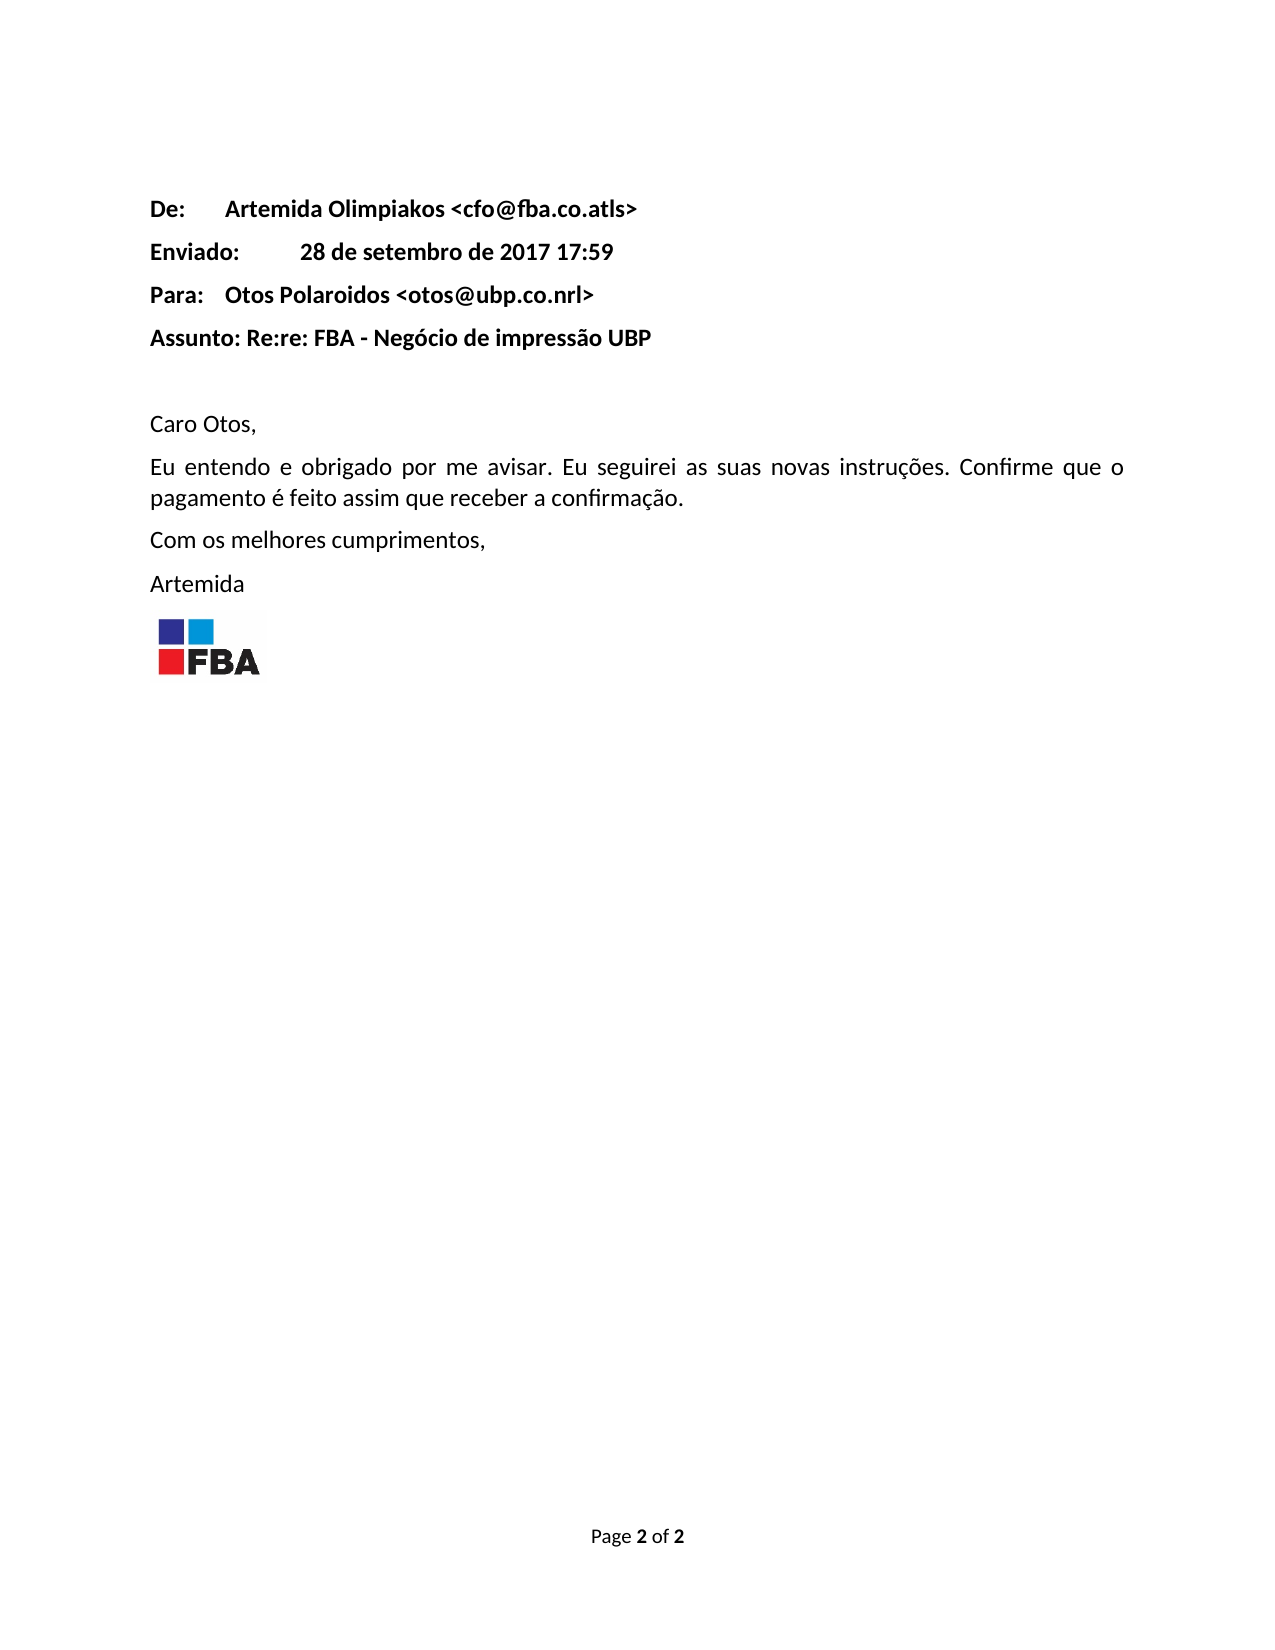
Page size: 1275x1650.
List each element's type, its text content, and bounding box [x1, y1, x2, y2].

picture [150, 610, 268, 683]
text Caro Otos, [150, 408, 1125, 439]
text Para: Otos Polaroidos <otos@ubp.co.nrl> [150, 279, 1125, 309]
text Eu entendo e obrigado por me avisar. Eu seguirei as suas novas instruções. Confirme que o pagamento é feito assim que receber a confirmação. [150, 451, 1125, 512]
text Enviado: 28 de setembro de 2017 17:59 [150, 236, 1125, 267]
text Com os melhores cumprimentos, [150, 525, 1125, 555]
text De: Artemida Olimpiakos <cfo@fba.co.atls> [150, 193, 1125, 223]
text Artemida [150, 568, 1125, 598]
text Assunto: Re:re: FBA - Negócio de impressão UBP [150, 322, 1125, 353]
